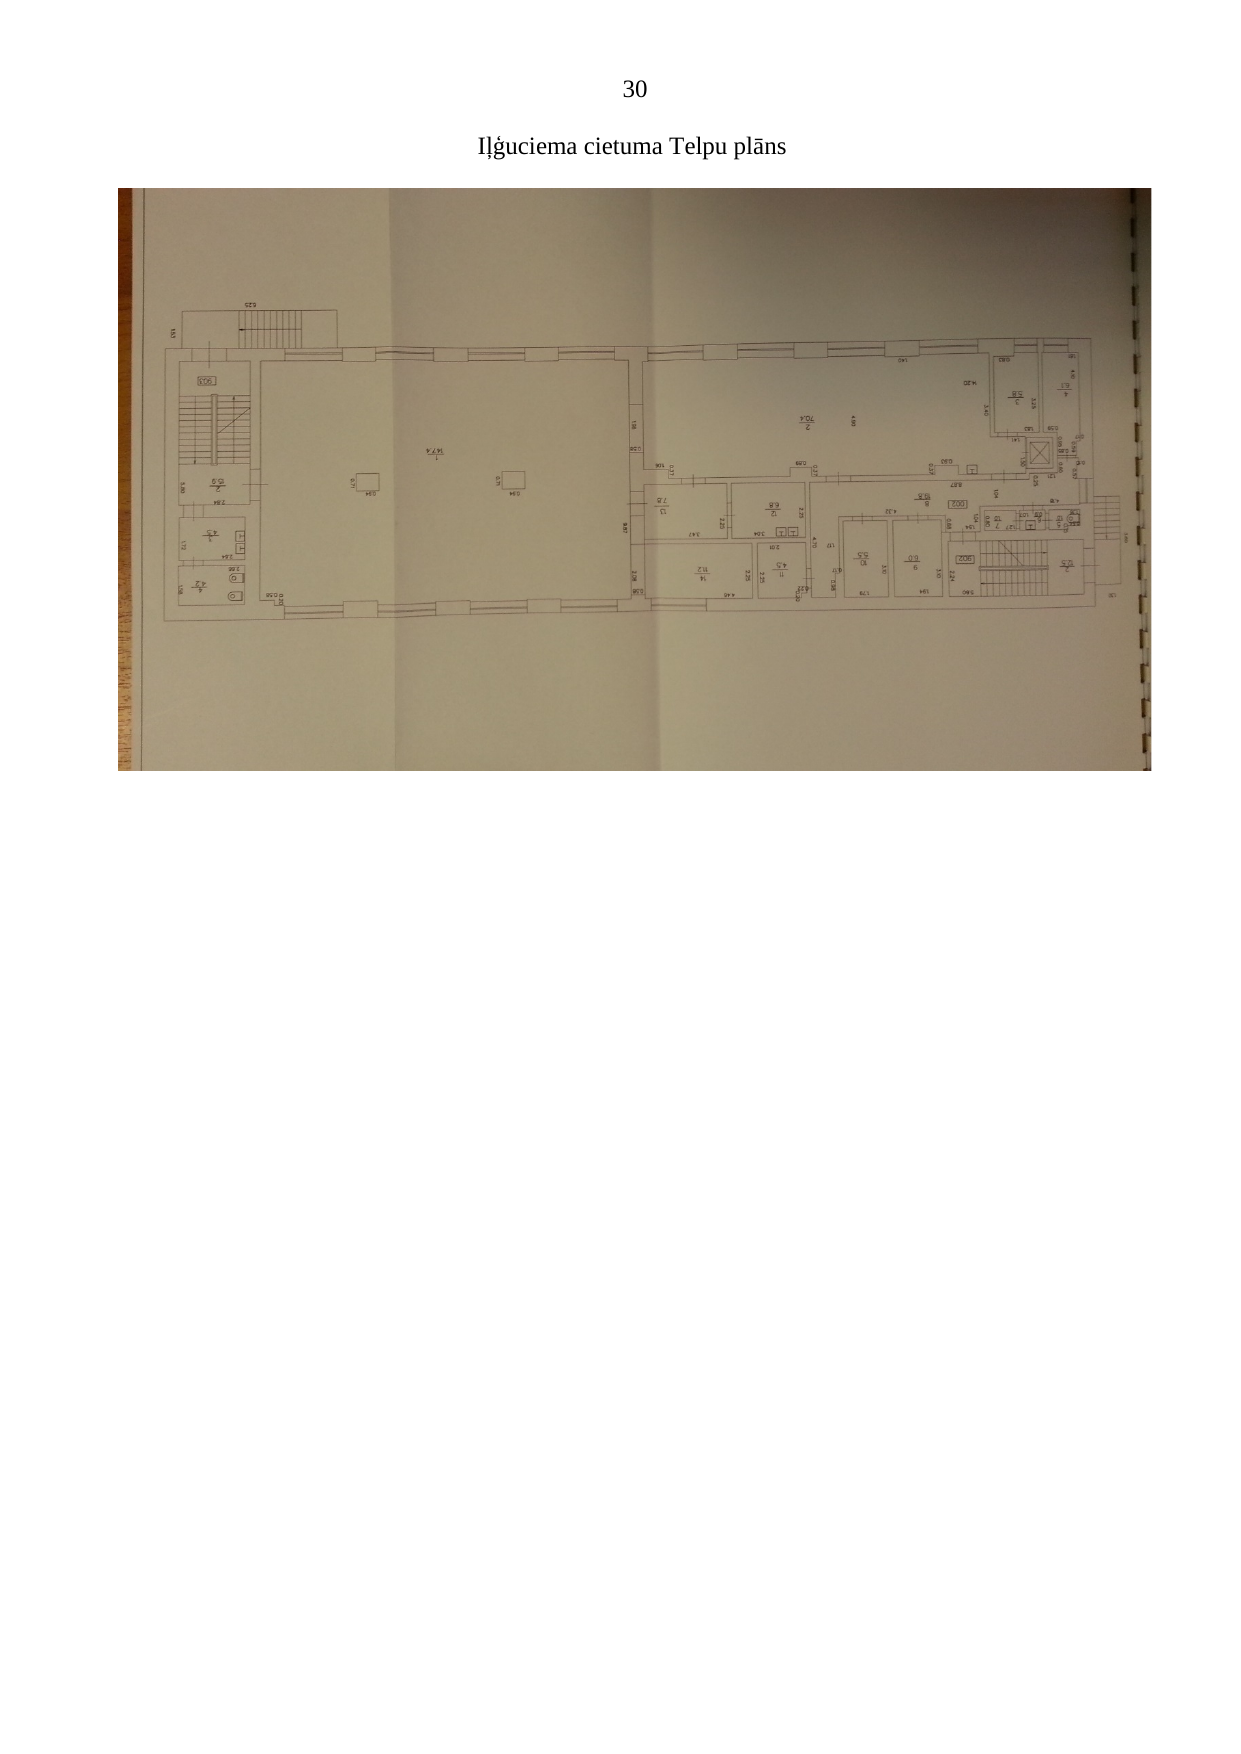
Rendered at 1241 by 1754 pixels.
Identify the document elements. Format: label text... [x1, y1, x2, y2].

picture [118, 188, 1152, 771]
text Iļģuciema cietuma Telpu plāns [118, 131, 1146, 160]
